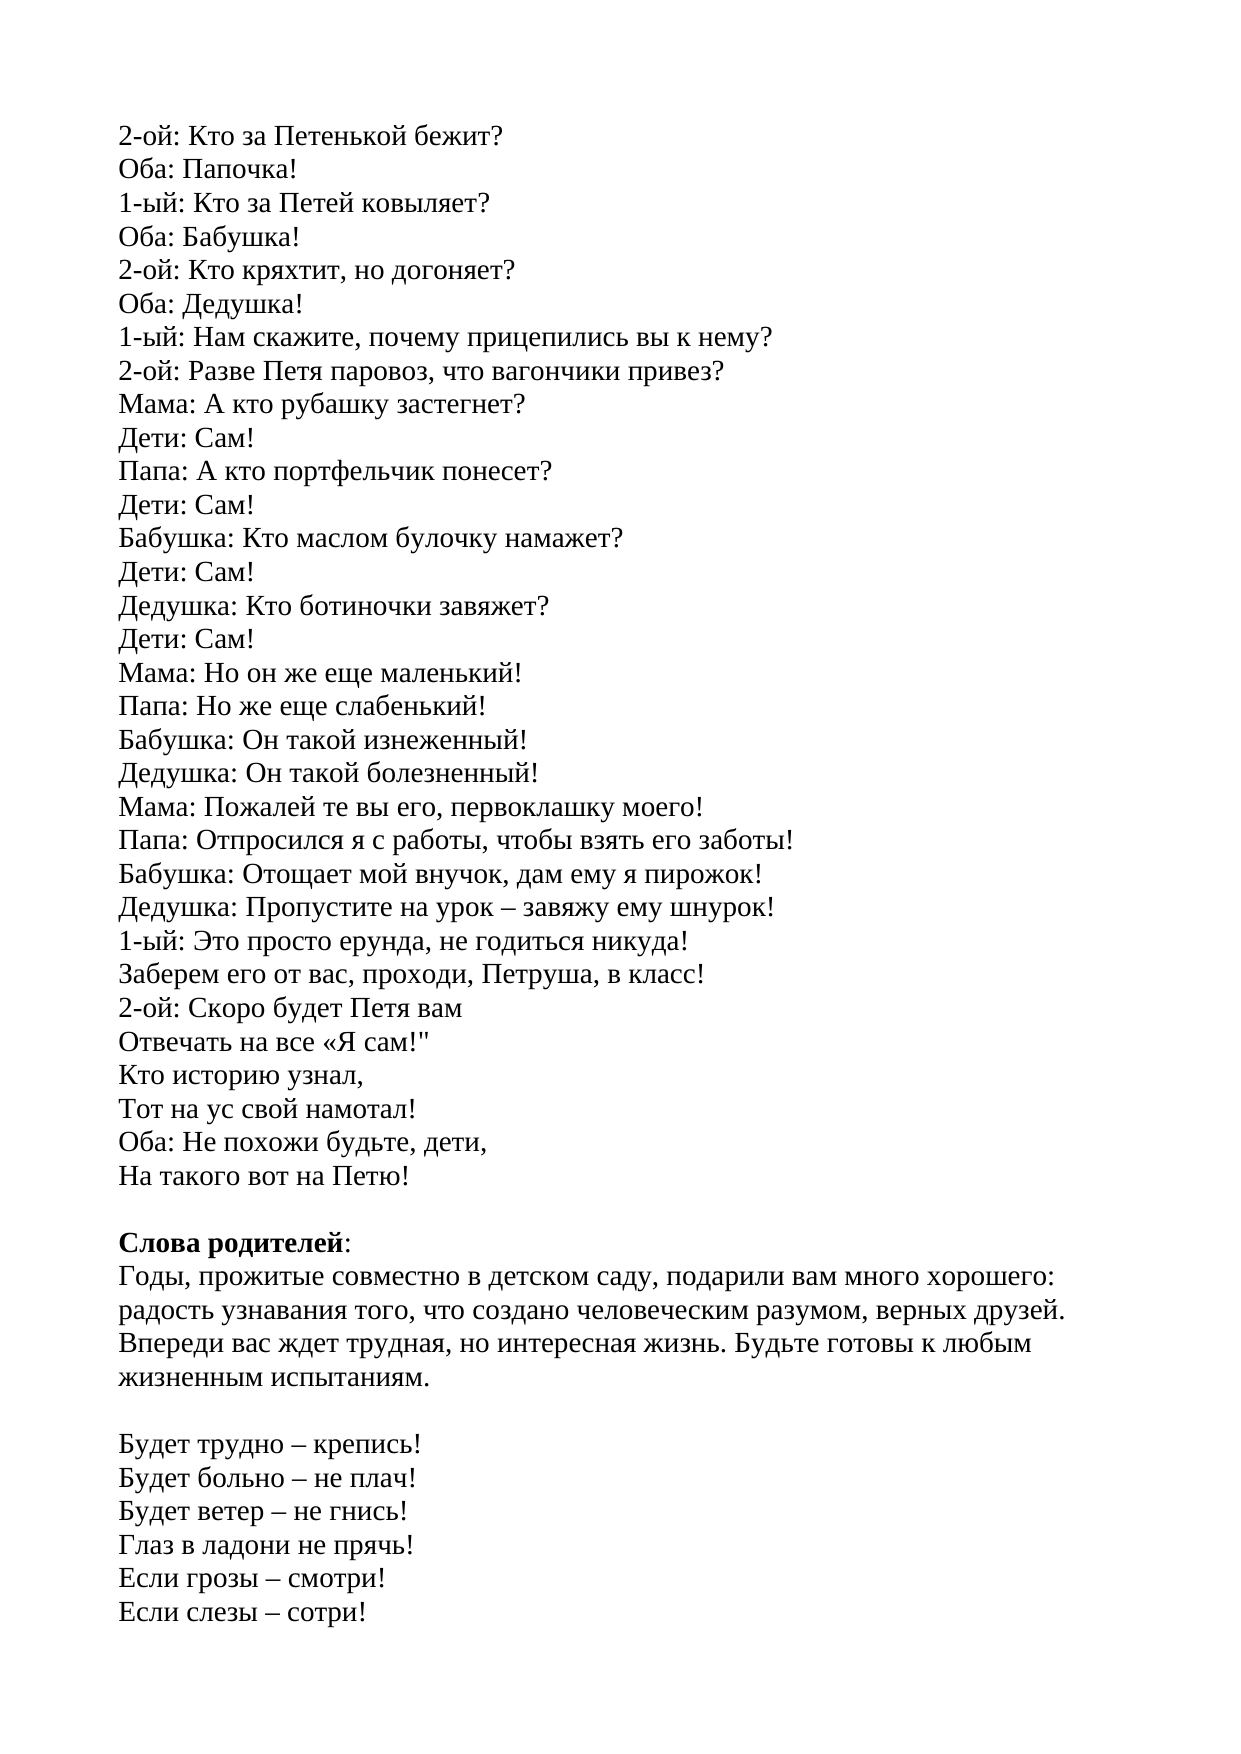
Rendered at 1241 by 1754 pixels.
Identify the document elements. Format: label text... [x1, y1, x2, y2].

text На такого вот на Петю! [118, 1158, 1152, 1191]
text Дети: Сам! [118, 621, 1152, 655]
text 1-ый: Кто за Петей ковыляет? [118, 185, 1152, 219]
text Будет ветер – не гнись! [118, 1493, 1152, 1527]
text Оба: Бабушка! [118, 219, 1152, 252]
text Мама: Пожалей те вы его, первоклашку моего! [118, 789, 1152, 822]
text Папа: Но же еще слабенький! [118, 688, 1152, 722]
text Дедушка: Пропустите на урок – завяжу ему шнурок! [118, 889, 1152, 923]
text Заберем его от вас, проходи, Петруша, в класс! [118, 957, 1152, 990]
text Оба: Папочка! [118, 152, 1152, 185]
text Мама: А кто рубашку застегнет? [118, 386, 1152, 420]
text 2-ой: Скоро будет Петя вам [118, 990, 1152, 1024]
text Будет трудно – крепись! [118, 1426, 1152, 1460]
text Кто историю узнал, [118, 1057, 1152, 1091]
text Бабушка: Он такой изнеженный! [118, 722, 1152, 755]
text Оба: Дедушка! [118, 286, 1152, 319]
text Бабушка: Отощает мой внучок, дам ему я пирожок! [118, 856, 1152, 889]
text Дети: Сам! [118, 554, 1152, 588]
text Дети: Сам! [118, 420, 1152, 453]
text Годы, прожитые совместно в детском саду, подарили вам много хорошего: радость узнавания того, что создано человеческим разумом, верных друзей. Впереди вас ждет трудная, но интересная жизнь. Будьте готовы к любым жизненным испытаниям. [118, 1258, 1152, 1393]
text 2-ой: Разве Петя паровоз, что вагончики привез? [118, 353, 1152, 386]
text 2-ой: Кто за Петенькой бежит? [118, 118, 1152, 152]
text Будет больно – не плач! [118, 1460, 1152, 1493]
text Папа: А кто портфельчик понесет? [118, 453, 1152, 487]
text Мама: Но он же еще маленький! [118, 655, 1152, 688]
text 2-ой: Кто кряхтит, но догоняет? [118, 252, 1152, 286]
text Дедушка: Кто ботиночки завяжет? [118, 588, 1152, 621]
text Если слезы – сотри! [118, 1594, 1152, 1627]
text Если грозы – смотри! [118, 1560, 1152, 1594]
text Папа: Отпросился я с работы, чтобы взять его заботы! [118, 822, 1152, 856]
text Тот на ус свой намотал! [118, 1091, 1152, 1124]
text Бабушка: Кто маслом булочку намажет? [118, 521, 1152, 554]
text Оба: Не похожи будьте, дети, [118, 1124, 1152, 1158]
text Слова родителей: [118, 1225, 1152, 1258]
text Глаз в ладони не прячь! [118, 1527, 1152, 1560]
text Отвечать на все «Я сам!" [118, 1024, 1152, 1057]
text 1-ый: Это просто ерунда, не годиться никуда! [118, 923, 1152, 957]
text Дедушка: Он такой болезненный! [118, 755, 1152, 789]
text Дети: Сам! [118, 487, 1152, 521]
text 1-ый: Нам скажите, почему прицепились вы к нему? [118, 319, 1152, 353]
